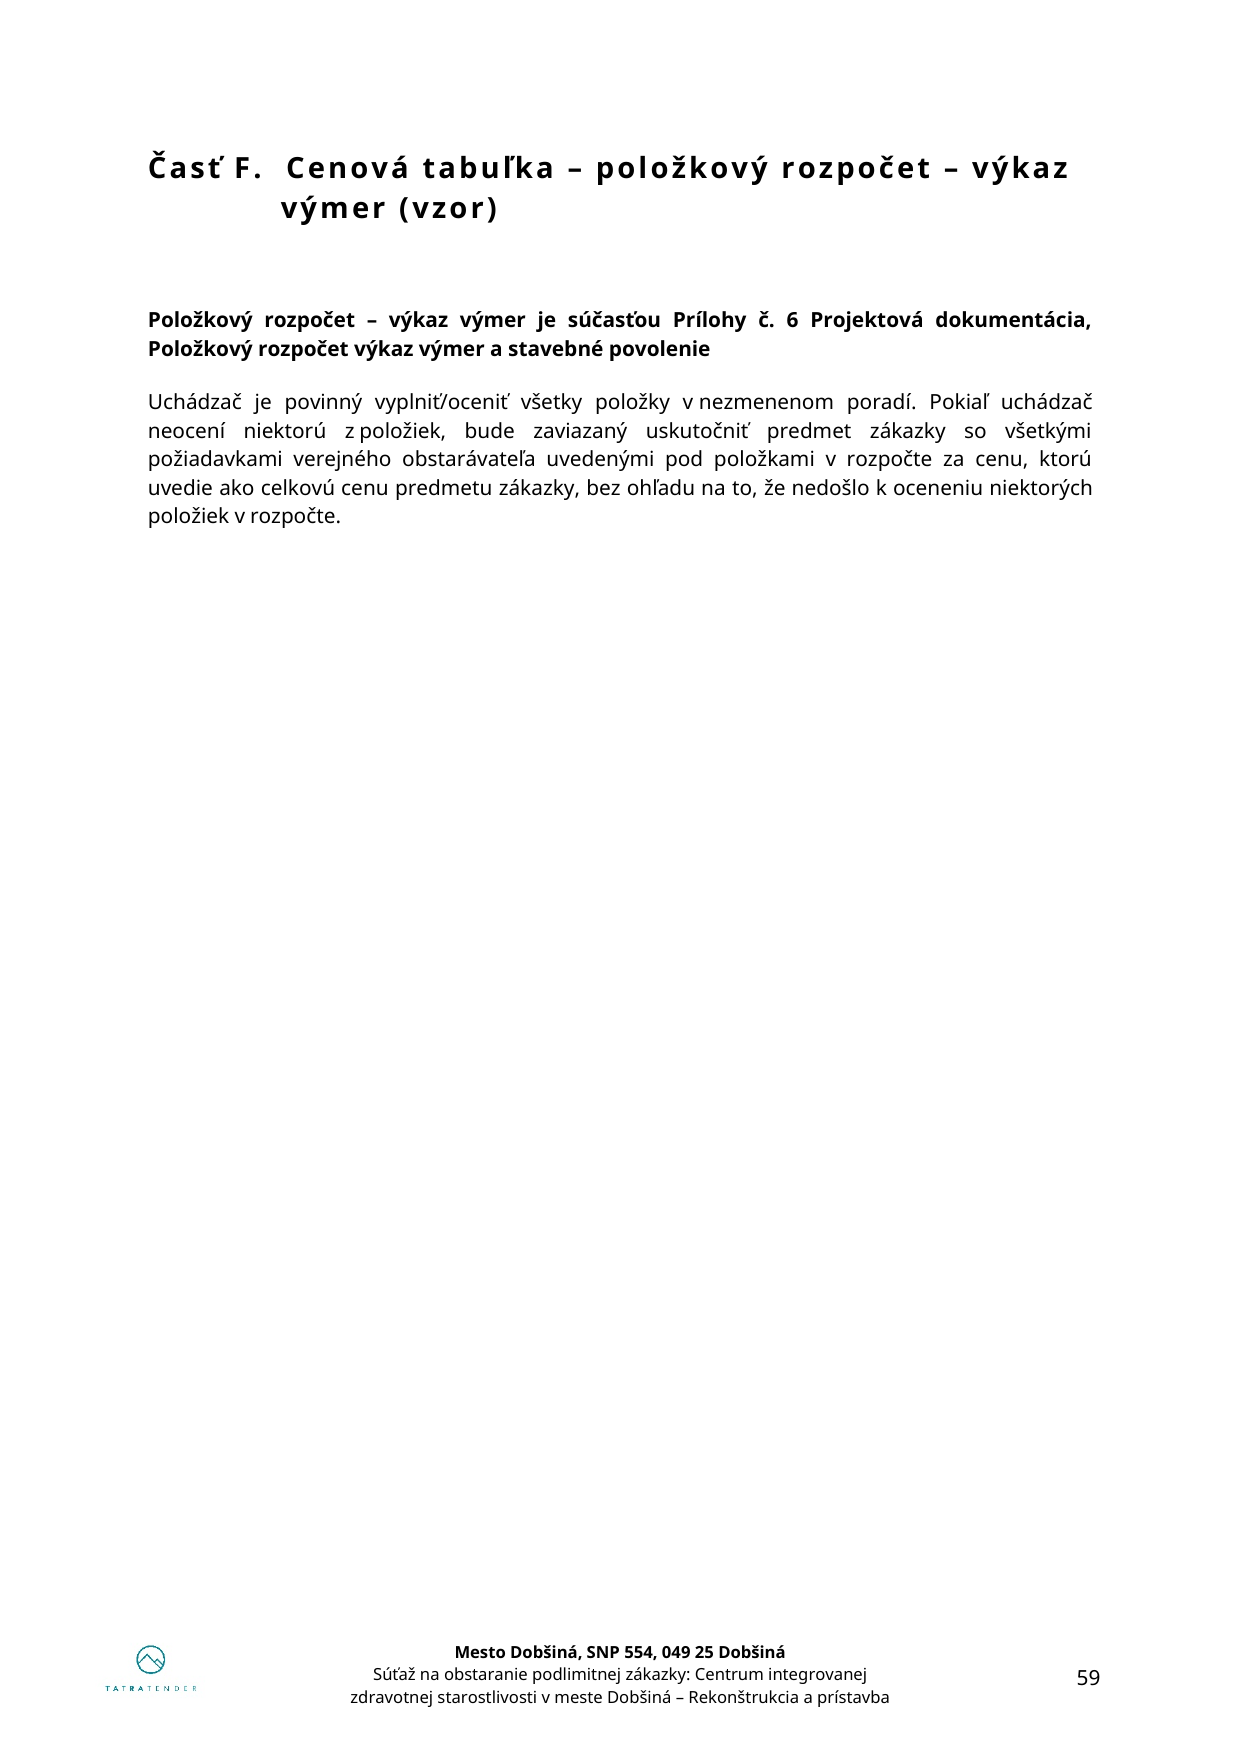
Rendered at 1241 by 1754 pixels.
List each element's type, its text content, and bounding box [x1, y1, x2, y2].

subtitle Časť F. Cenová tabuľka – položkový rozpočet – výkaz výmer (vzor) [148, 148, 1093, 227]
text Uchádzač je povinný vyplniť/oceniť všetky položky v nezmenenom poradí. Pokiaľ uchádzač neocení niektorú z položiek, bude zaviazaný uskutočniť predmet zákazky so všetkými požiadavkami verejného obstarávateľa uvedenými pod položkami v rozpočte za cenu, ktorú uvedie ako celkovú cenu predmetu zákazky, bez ohľadu na to, že nedošlo k oceneniu niektorých položiek v rozpočte. [148, 387, 1093, 529]
text Položkový rozpočet – výkaz výmer je súčasťou Prílohy č. 6 Projektová dokumentácia, Položkový rozpočet výkaz výmer a stavebné povolenie [148, 305, 1093, 362]
picture [84, 1621, 217, 1715]
